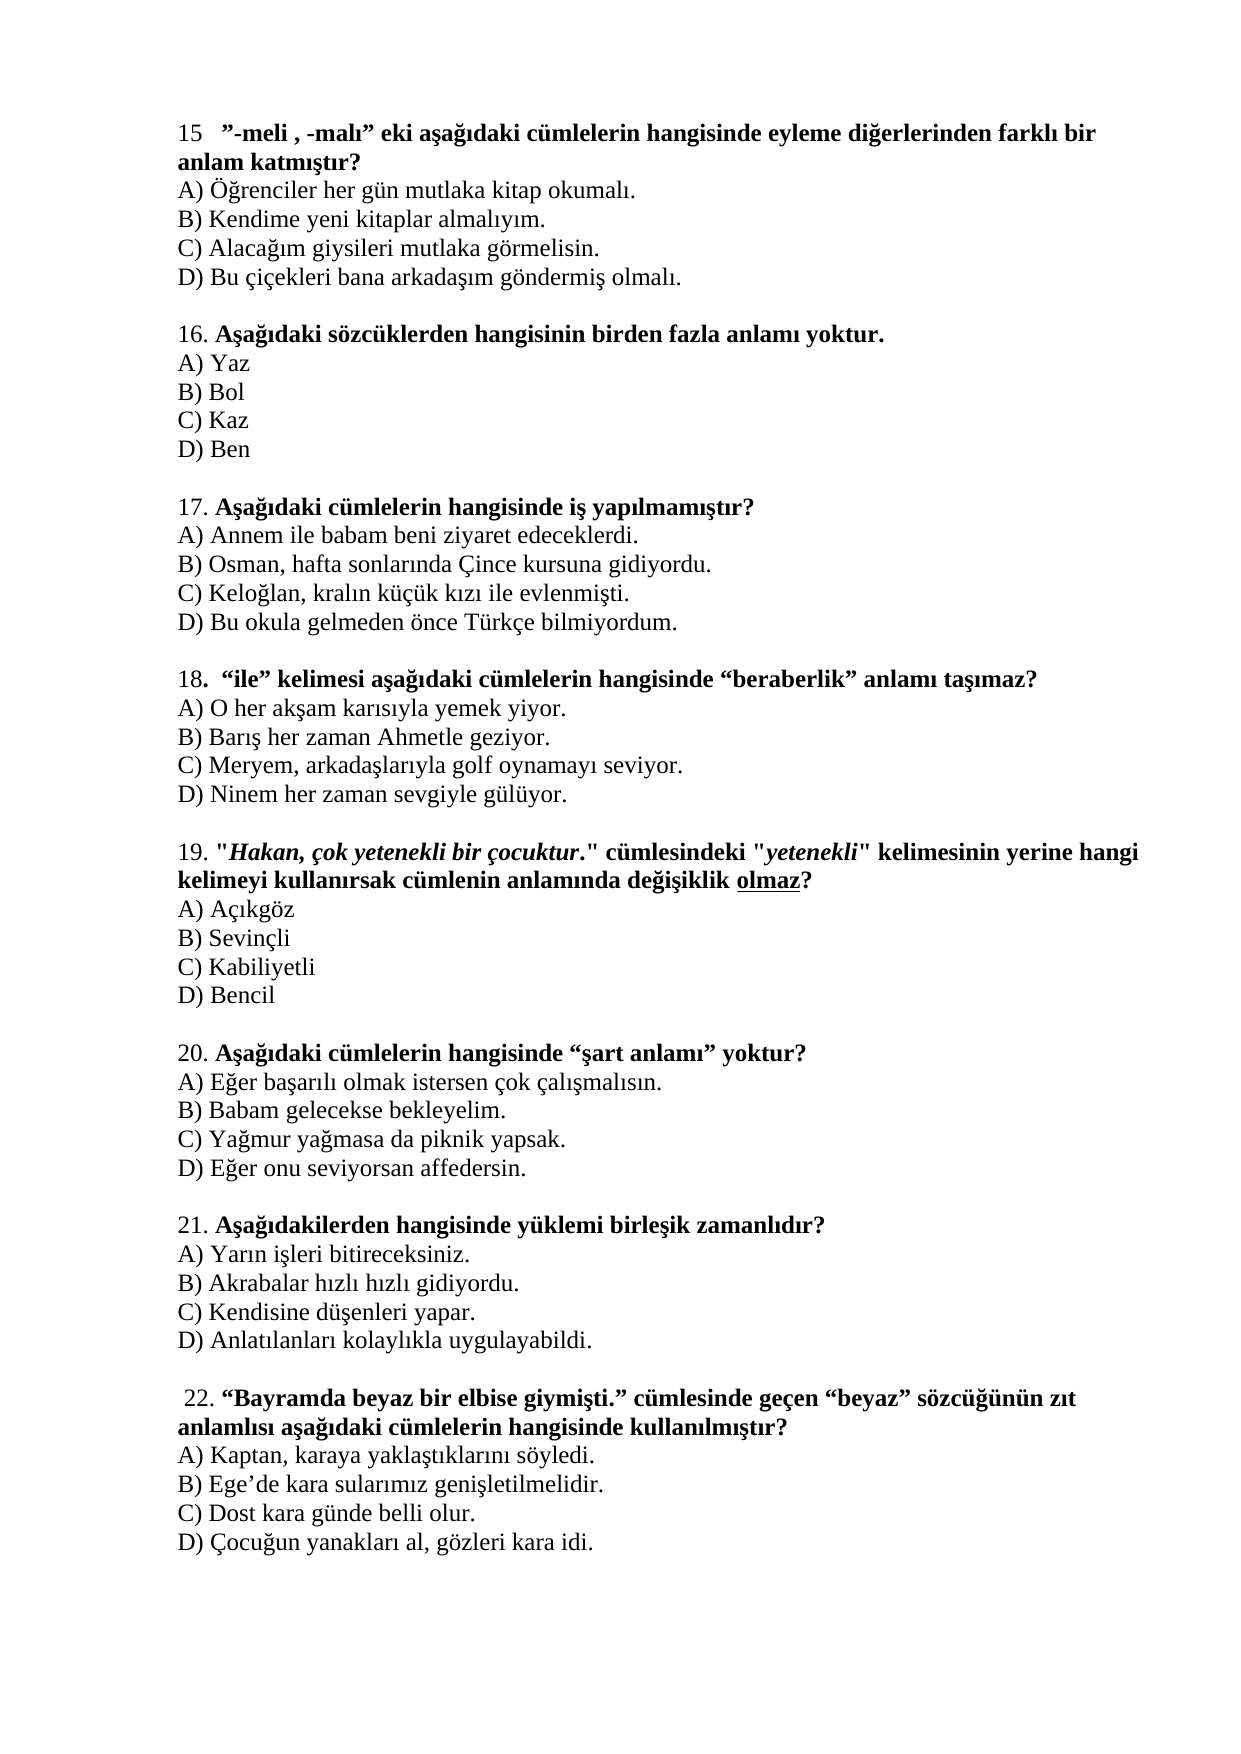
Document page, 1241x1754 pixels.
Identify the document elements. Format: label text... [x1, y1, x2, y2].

text C) Kabiliyetli [177, 952, 1152, 981]
text D) Eğer onu seviyorsan affedersin. [177, 1153, 1152, 1182]
text B) Kendime yeni kitaplar almalıyım. [177, 204, 1152, 233]
text C) Kendisine düşenleri yapar. [177, 1297, 1152, 1326]
text D) Çocuğun yanakları al, gözleri kara idi. [177, 1527, 1152, 1556]
text 17. Aşağıdaki cümlelerin hangisinde iş yapılmamıştır? [177, 492, 1152, 521]
text A) O her akşam karısıyla yemek yiyor. [177, 693, 1152, 722]
text B) Sevinçli [177, 923, 1152, 952]
text 19. "Hakan, çok yetenekli bir çocuktur." cümlesindeki "yetenekli" kelimesinin yerine hangi kelimeyi kullanırsak cümlenin anlamında değişiklik olmaz? [177, 837, 1152, 894]
text A) Annem ile babam beni ziyaret edeceklerdi. [177, 521, 1152, 549]
text A) Öğrenciler her gün mutlaka kitap okumalı. [177, 176, 1152, 204]
text C) Yağmur yağmasa da piknik yapsak. [177, 1124, 1152, 1153]
text 21. Aşağıdakilerden hangisinde yüklemi birleşik zamanlıdır? [177, 1211, 1152, 1239]
text D) Ninem her zaman sevgiyle gülüyor. [177, 779, 1152, 808]
text D) Bu çiçekleri bana arkadaşım göndermiş olmalı. [177, 262, 1152, 291]
text A) Açıkgöz [177, 894, 1152, 923]
text 22. “Bayramda beyaz bir elbise giymişti.” cümlesinde geçen “beyaz” sözcüğünün zıt anlamlısı aşağıdaki cümlelerin hangisinde kullanılmıştır? [177, 1383, 1152, 1441]
text C) Meryem, arkadaşlarıyla golf oynamayı seviyor. [177, 751, 1152, 779]
text D) Bencil [177, 981, 1152, 1009]
text A) Kaptan, karaya yaklaştıklarını söyledi. [177, 1441, 1152, 1469]
text B) Akrabalar hızlı hızlı gidiyordu. [177, 1268, 1152, 1297]
text A) Yaz B) Bol C) Kaz D) Ben [177, 348, 1152, 463]
text 18. “ile” kelimesi aşağıdaki cümlelerin hangisinde “beraberlik” anlamı taşımaz? [177, 664, 1152, 693]
text B) Osman, hafta sonlarında Çince kursuna gidiyordu. [177, 549, 1152, 578]
text D) Bu okula gelmeden önce Türkçe bilmiyordum. [177, 607, 1152, 636]
text C) Keloğlan, kralın küçük kızı ile evlenmişti. [177, 578, 1152, 607]
text C) Dost kara günde belli olur. [177, 1498, 1152, 1527]
text B) Barış her zaman Ahmetle geziyor. [177, 722, 1152, 751]
text 20. Aşağıdaki cümlelerin hangisinde “şart anlamı” yoktur? [177, 1038, 1152, 1067]
text B) Babam gelecekse bekleyelim. [177, 1096, 1152, 1124]
text D) Anlatılanları kolaylıkla uygulayabildi. [177, 1326, 1152, 1354]
text 15 ”-meli , -malı” eki aşağıdaki cümlelerin hangisinde eyleme diğerlerinden farklı bir anlam katmıştır? [177, 118, 1152, 176]
text C) Alacağım giysileri mutlaka görmelisin. [177, 233, 1152, 262]
text A) Eğer başarılı olmak istersen çok çalışmalısın. [177, 1067, 1152, 1096]
text B) Ege’de kara sularımız genişletilmelidir. [177, 1469, 1152, 1498]
text 16. Aşağıdaki sözcüklerden hangisinin birden fazla anlamı yoktur. [177, 319, 1152, 348]
text A) Yarın işleri bitireceksiniz. [177, 1239, 1152, 1268]
